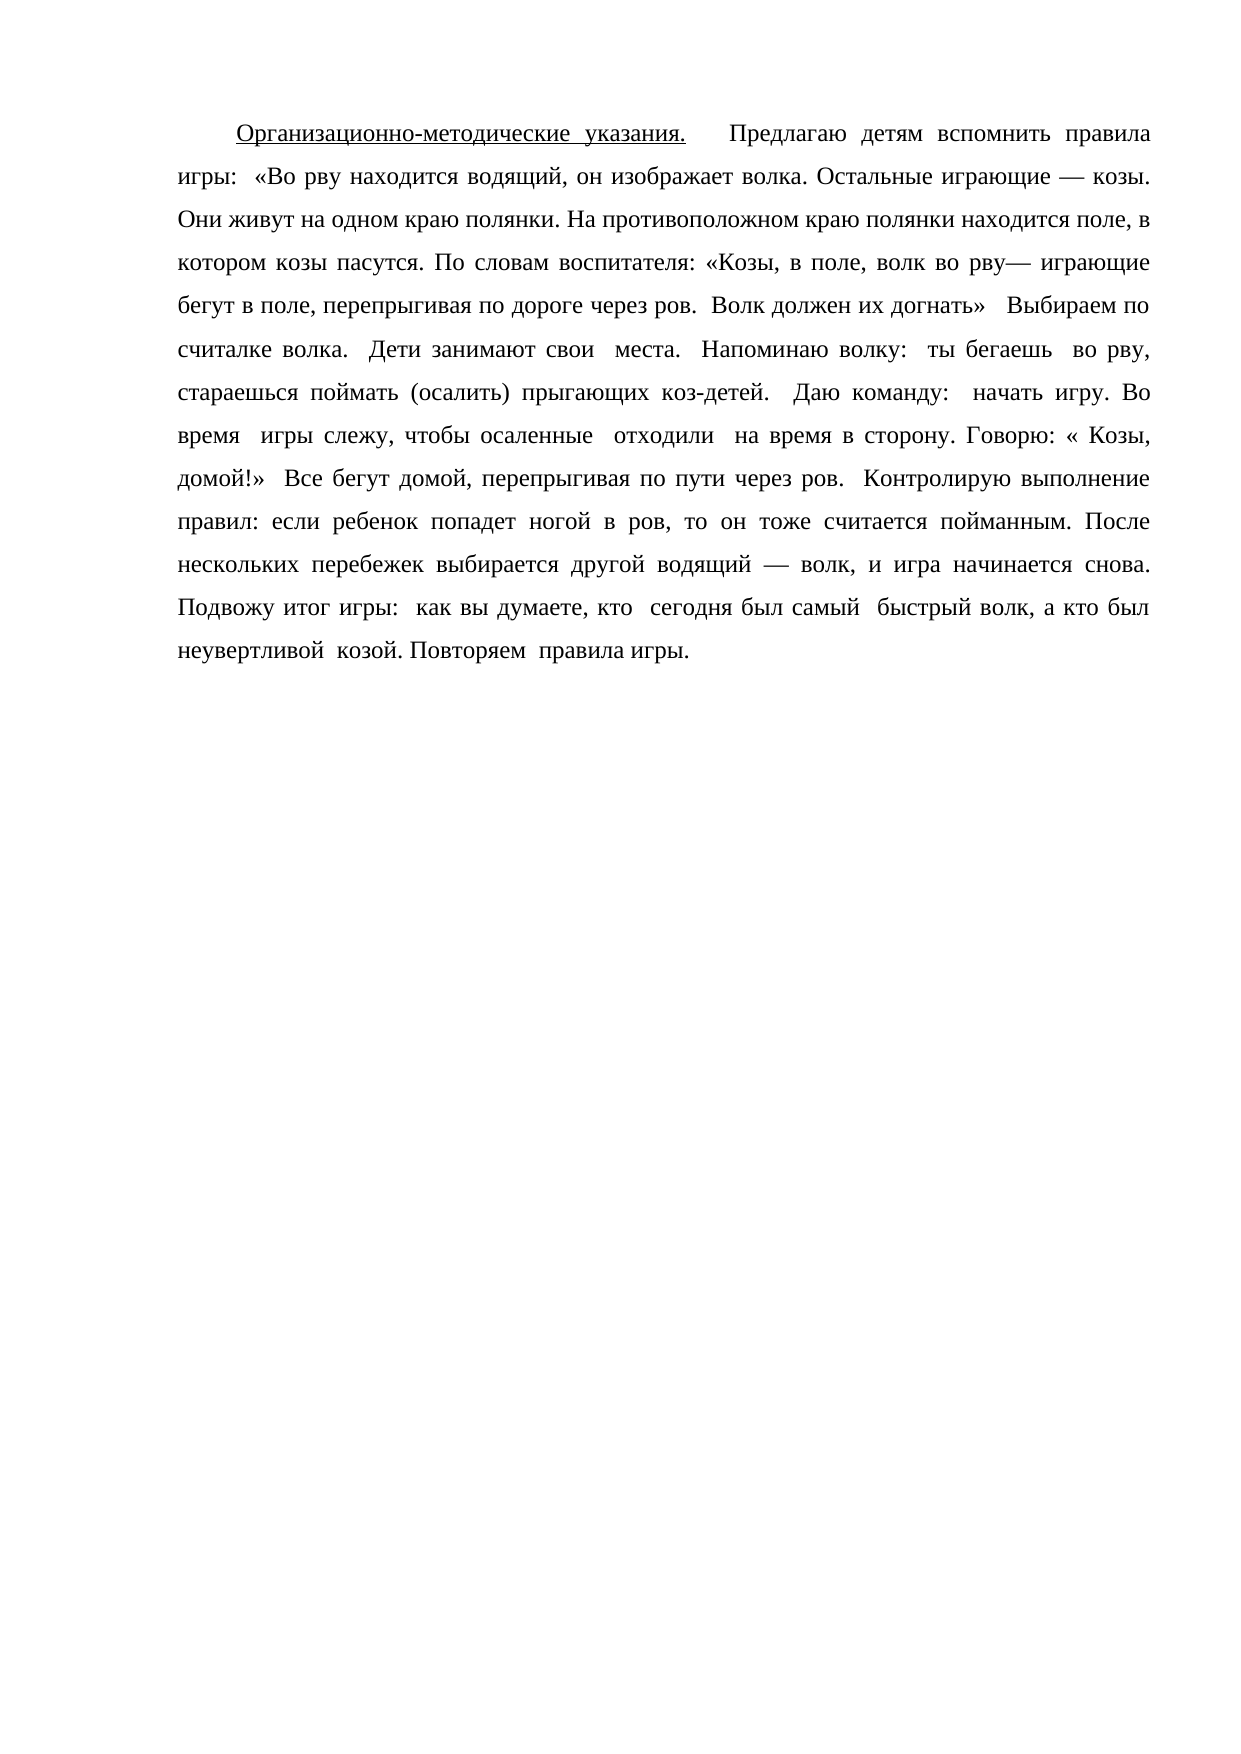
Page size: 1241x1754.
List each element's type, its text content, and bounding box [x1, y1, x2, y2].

text Организационно-методические указания. Предлагаю детям вспомнить правила игры: «Во рву находится водящий, он изображает волка. Остальные играющие — козы. Они живут на одном краю полянки. На противоположном краю полянки находится поле, в котором козы пасутся. По словам воспитателя: «Козы, в поле, волк во рву— играющие бегут в поле, перепрыгивая по дороге через ров. Волк должен их догнать» Выбираем по считалке волка. Дети занимают свои места. Напоминаю волку: ты бегаешь во рву, стараешься поймать (осалить) прыгающих коз-детей. Даю команду: начать игру. Во время игры слежу, чтобы осаленные отходили на время в сторону. Говорю: « Козы, домой!» Все бегут домой, перепрыгивая по пути через ров. Контролирую выполнение правил: если ребенок попадет ногой в ров, то он тоже считается пойманным. После нескольких перебежек выбирается другой водящий — волк, и игра начинается снова. Подвожу итог игры: как вы думаете, кто сегодня был самый быстрый волк, а кто был неувертливой козой. Повторяем правила игры. [177, 118, 1152, 664]
